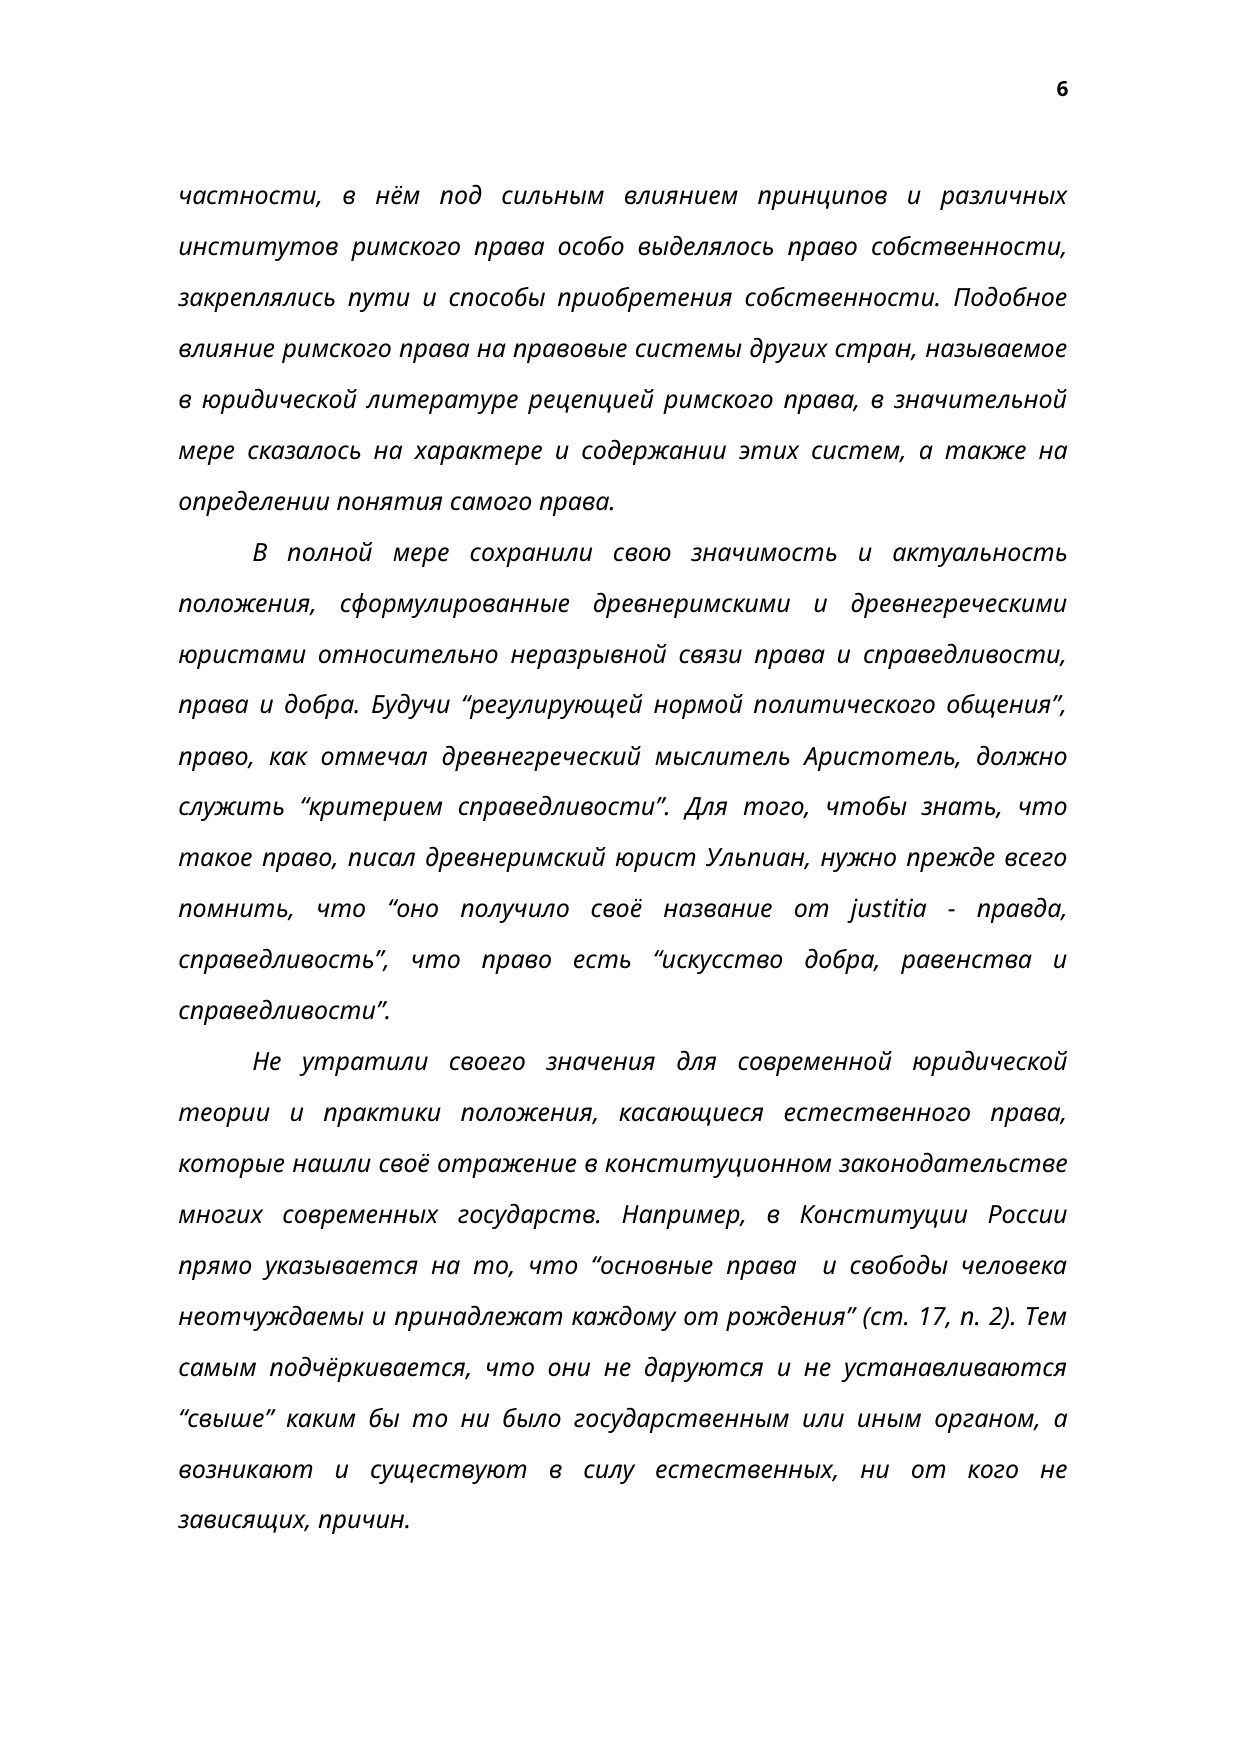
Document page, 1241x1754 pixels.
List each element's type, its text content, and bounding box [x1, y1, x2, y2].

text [178, 178, 1068, 518]
text В полной мере сохранили свою значимость и актуальность положения, сформулированные древнеримскими и древнегреческими юристами относительно неразрывной связи права и справедливости, права и добра. Будучи “регулирующей нормой политического общения”, право, как отмечал древнегреческий мыслитель Аристотель, должно служить “критерием справедливости”. Для того, чтобы знать, что такое право, писал древнеримский юрист Ульпиан, нужно прежде всего помнить, что “оно получило своё название от justitia - правда, справедливость”, что право есть “искусство добра, равенства и справедливости”. [178, 535, 1068, 1027]
text Не утратили своего значения для современной юридической теории и практики положения, касающиеся естественного права, которые нашли своё отражение в конституционном законодательстве многих современных государств. Например, в Конституции России прямо указывается на то, что “основные права и свободы человека неотчуждаемы и принадлежат каждому от рождения” (ст. 17, п. 2). Тем самым подчёркивается, что они не даруются и не устанавливаются “свыше” каким бы то ни было государственным или иным органом, а возникают и существуют в силу естественных, ни от кого не зависящих, причин. [178, 1044, 1068, 1536]
